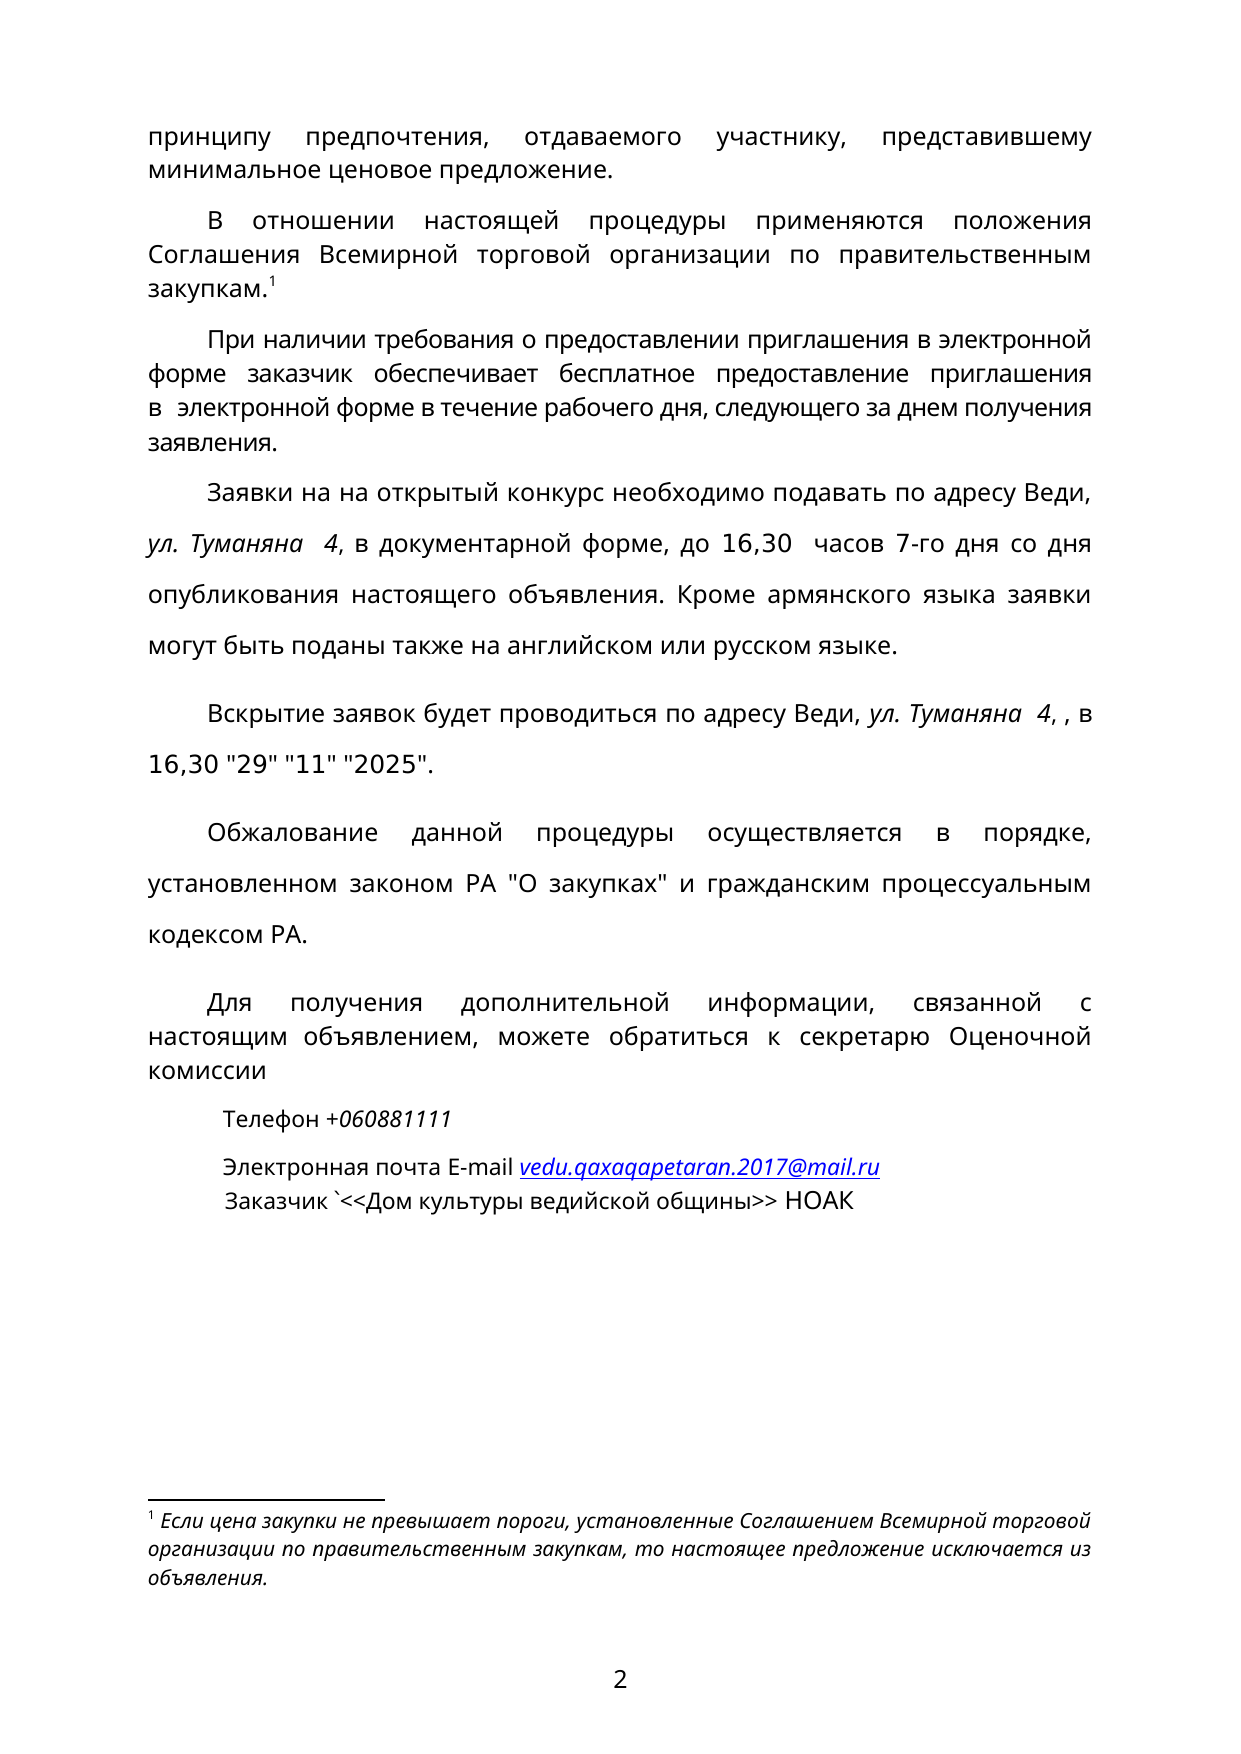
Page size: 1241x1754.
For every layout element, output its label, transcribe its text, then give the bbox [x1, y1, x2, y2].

text Заказчик ՝<<Дом культуры ведийской общины>> НОАК [148, 1182, 1092, 1217]
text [148, 118, 1092, 186]
text Вскрытие заявок будет проводиться по адресу Веди, ул. Туманяна 4, , в 16,30 "29" "11" "2025". [148, 696, 1092, 781]
text Телефон +060881111 [148, 1103, 1092, 1134]
text Обжалование данной процедуры осуществляется в порядке, установленном законом РА "О закупках" и гражданским процессуальным кодексом РА. [148, 814, 1092, 951]
text Для получения дополнительной информации, связанной с настоящим объявлением, можете обратиться к секретарю Оценочной комиссии [148, 984, 1092, 1087]
text Заявки на на открытый конкурс необходимо подавать по адресу Веди, ул. Туманяна 4, в документарной форме, до 16,30 часов 7-го дня со дня опубликования настоящего объявления. Кроме армянского языка заявки могут быть поданы также на английском или русском языке. [148, 475, 1092, 662]
text В отношении настоящей процедуры применяются положения Соглашения Всемирной торговой организации по правительственным закупкам. [148, 203, 1092, 305]
text Электронная почта E-mail vedu.qaxaqapetaran.2017@mail.ru [148, 1151, 1092, 1182]
text При наличии требования о предоставлении приглашения в электронной форме заказчик обеспечивает бесплатное предоставление приглашения в электронной форме в течение рабочего дня, следующего за днем получения заявления. [148, 322, 1092, 458]
